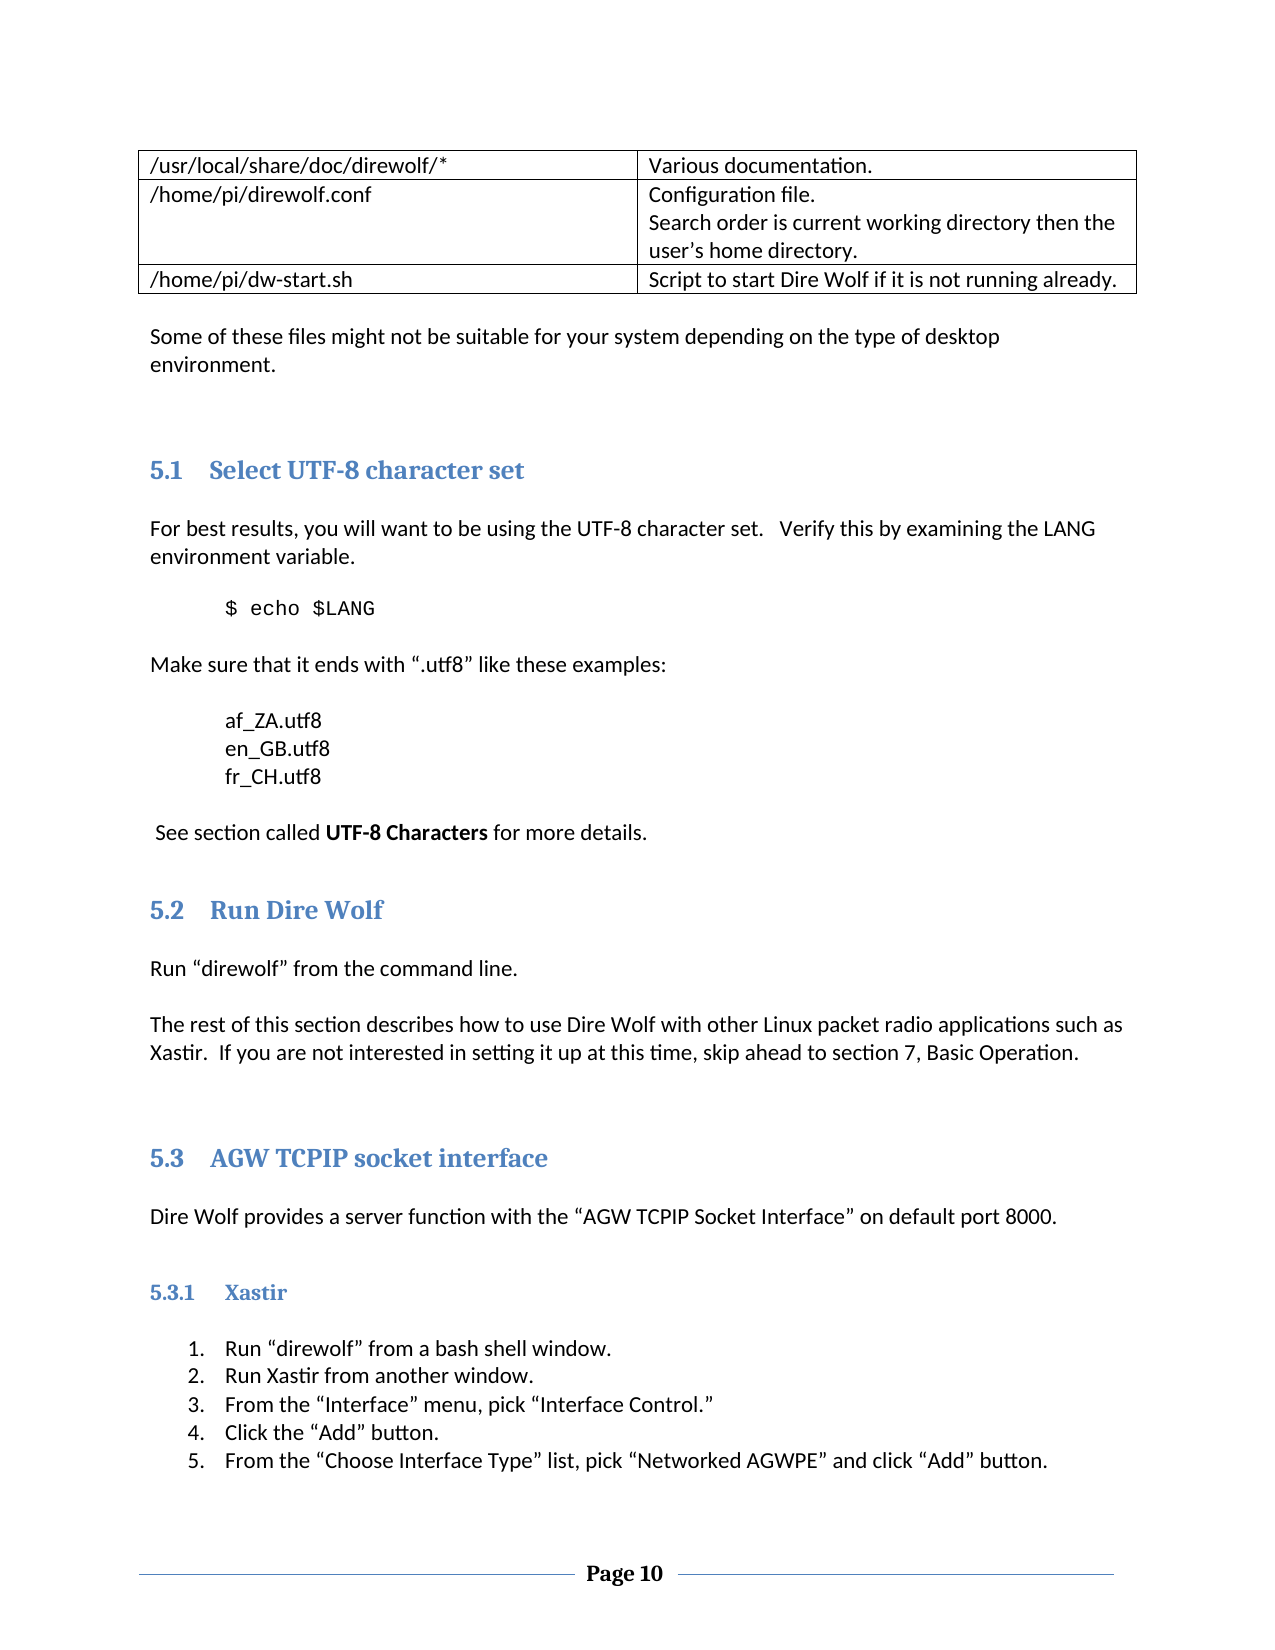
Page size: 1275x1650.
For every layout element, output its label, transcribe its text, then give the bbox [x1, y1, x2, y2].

list Click the “Add” button. [187, 1418, 1125, 1446]
subtitle Select UTF-8 character set [150, 455, 1125, 486]
text Make sure that it ends with “.utf8” like these examples: [150, 650, 1125, 678]
text fr_CH.utf8 [225, 762, 1125, 790]
subtitle AGW TCPIP socket interface [150, 1143, 1125, 1174]
text The rest of this section describes how to use Dire Wolf with other Linux packet radio applications such as Xastir. If you are not interested in setting it up at this time, skip ahead to section 7, Basic Operation. [150, 1010, 1125, 1066]
text Run “direwolf” from the command line. [150, 954, 1125, 982]
subtitle Run Dire Wolf [150, 895, 1125, 926]
table_cell /home/pi/dw-start.sh [139, 265, 637, 293]
table_cell Script to start Dire Wolf if it is not running already. [638, 265, 1136, 293]
table_cell /home/pi/direwolf.conf [139, 180, 637, 264]
subtitle Xastir [150, 1279, 1125, 1306]
text For best results, you will want to be using the UTF-8 character set. Verify this by examining the LANG environment variable. [150, 514, 1125, 570]
text $ echo $LANG [150, 598, 1125, 622]
list From the “Interface” menu, pick “Interface Control.” [187, 1390, 1125, 1418]
table_cell Configuration file. Search order is current working directory then the user’s home directory. [638, 180, 1136, 264]
list Run “direwolf” from a bash shell window. [187, 1334, 1125, 1362]
table_cell Various documentation. [638, 151, 1136, 179]
text af_ZA.utf8 [225, 706, 1125, 734]
text Dire Wolf provides a server function with the “AGW TCPIP Socket Interface” on default port 8000. [150, 1202, 1125, 1230]
text Some of these files might not be suitable for your system depending on the type of desktop environment. [150, 322, 1125, 378]
table_cell /usr/local/share/doc/direwolf/* [139, 151, 637, 179]
list From the “Choose Interface Type” list, pick “Networked AGWPE” and click “Add” button. [187, 1446, 1125, 1474]
list Run Xastir from another window. [187, 1362, 1125, 1390]
text See section called UTF-8 Characters for more details. [150, 818, 1125, 846]
text en_GB.utf8 [225, 734, 1125, 762]
